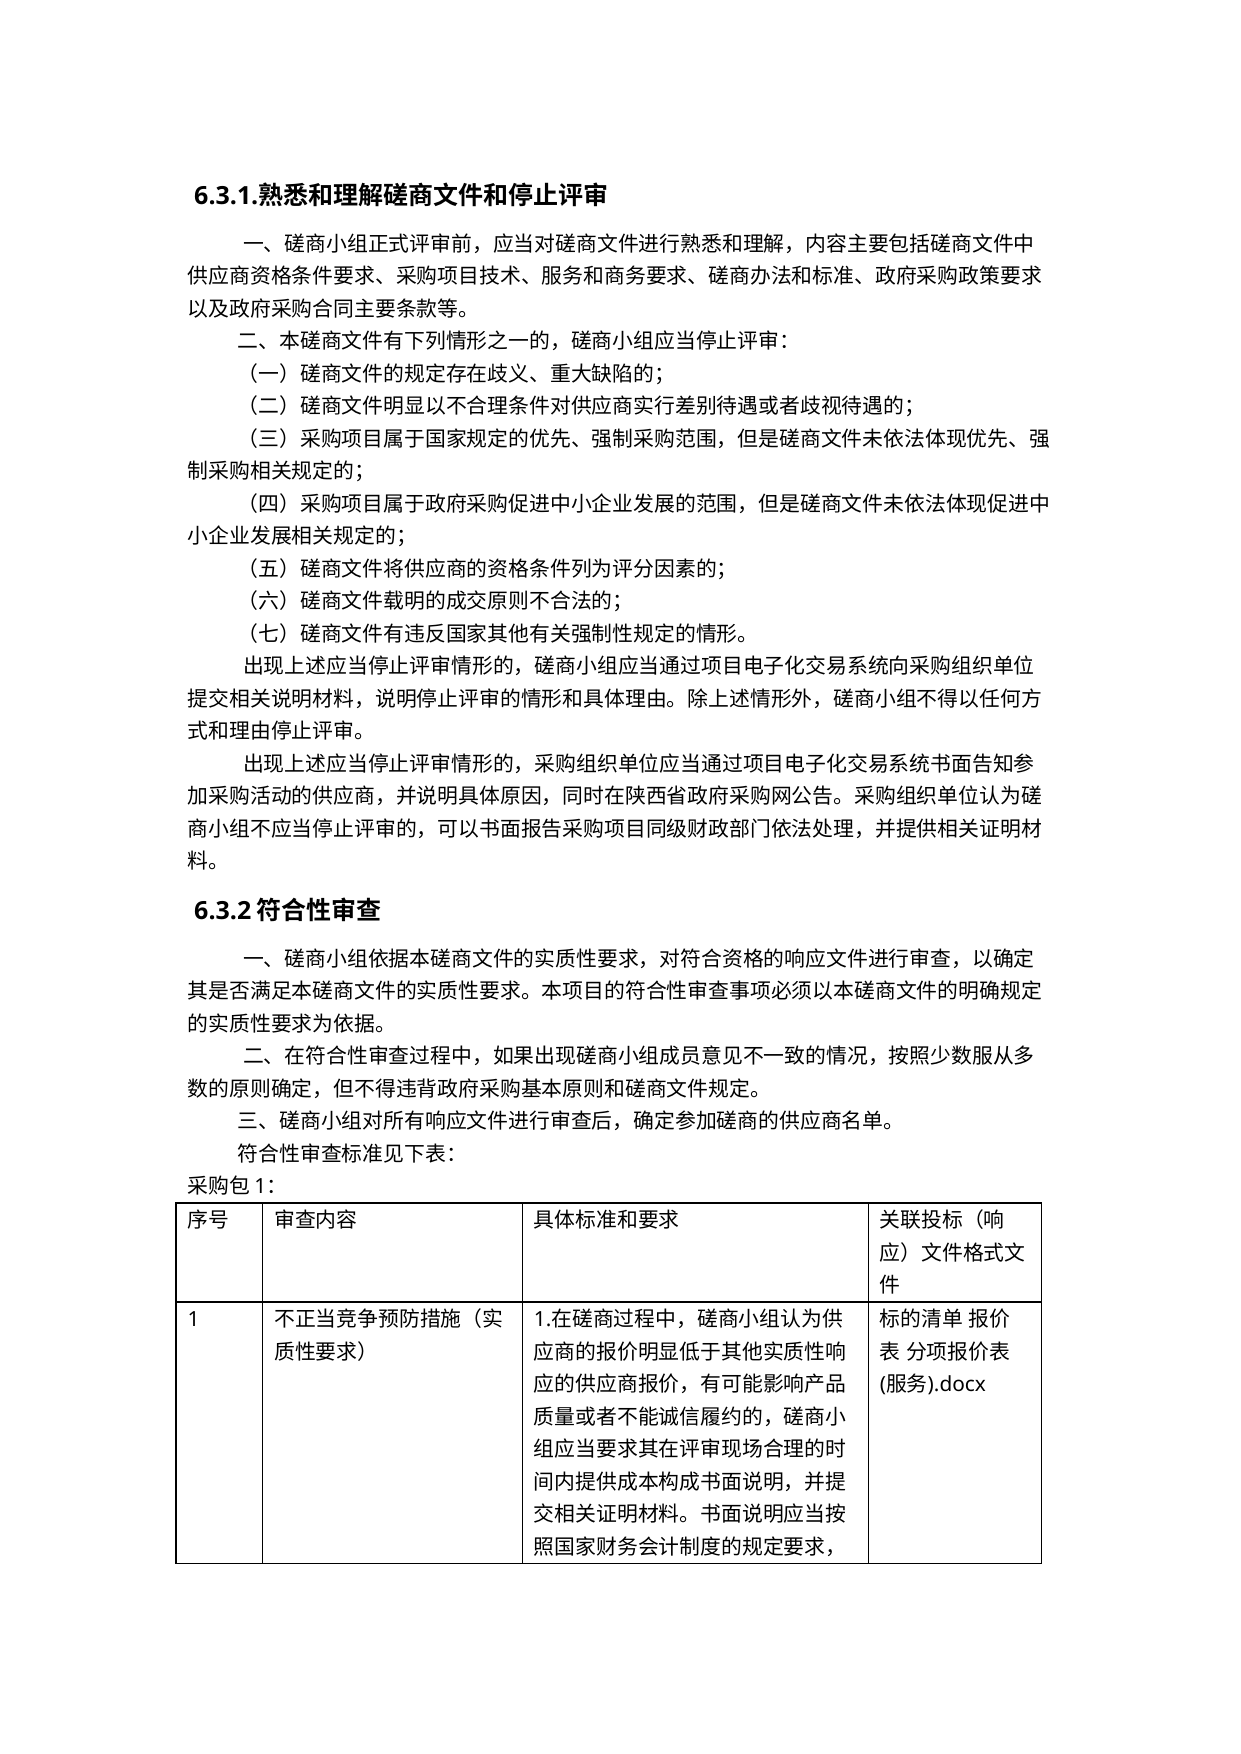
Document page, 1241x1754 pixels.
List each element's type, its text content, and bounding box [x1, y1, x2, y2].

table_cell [523, 1303, 868, 1563]
text （五）磋商文件将供应商的资格条件列为评分因素的； [187, 552, 1053, 584]
text 出现上述应当停止评审情形的，采购组织单位应当通过项目电子化交易系统书面告知参加采购活动的供应商，并说明具体原因，同时在陕西省政府采购网公告。采购组织单位认为磋商小组不应当停止评审的，可以书面报告采购项目同级财政部门依法处理，并提供相关证明材料。 [187, 747, 1053, 877]
table_cell 不正当竞争预防措施（实质性要求） [263, 1303, 522, 1563]
table_header 序号 [177, 1204, 262, 1301]
text 二、本磋商文件有下列情形之一的，磋商小组应当停止评审： [187, 324, 1053, 357]
text （三）采购项目属于国家规定的优先、强制采购范围，但是磋商文件未依法体现优先、强制采购相关规定的； [187, 422, 1053, 487]
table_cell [869, 1303, 1041, 1563]
text （四）采购项目属于政府采购促进中小企业发展的范围，但是磋商文件未依法体现促进中小企业发展相关规定的； [187, 487, 1053, 552]
text （一）磋商文件的规定存在歧义、重大缺陷的； [187, 357, 1053, 389]
table_header 具体标准和要求 [523, 1204, 868, 1301]
text 一、磋商小组正式评审前，应当对磋商文件进行熟悉和理解，内容主要包括磋商文件中供应商资格条件要求、采购项目技术、服务和商务要求、磋商办法和标准、政府采购政策要求以及政府采购合同主要条款等。 [187, 227, 1053, 324]
table_header 审查内容 [263, 1204, 522, 1301]
text 出现上述应当停止评审情形的，磋商小组应当通过项目电子化交易系统向采购组织单位提交相关说明材料，说明停止评审的情形和具体理由。除上述情形外，磋商小组不得以任何方式和理由停止评审。 [187, 649, 1053, 747]
table_cell 1 [177, 1303, 262, 1563]
text 二、在符合性审查过程中，如果出现磋商小组成员意见不一致的情况，按照少数服从多数的原则确定，但不得违背政府采购基本原则和磋商文件规定。 [187, 1039, 1053, 1104]
text 三、磋商小组对所有响应文件进行审查后，确定参加磋商的供应商名单。 [187, 1104, 1053, 1137]
text 采购包1： [187, 1169, 1053, 1202]
text （六）磋商文件载明的成交原则不合法的； [187, 584, 1053, 617]
text 符合性审查标准见下表： [187, 1137, 1053, 1169]
text （二）磋商文件明显以不合理条件对供应商实行差别待遇或者歧视待遇的； [187, 389, 1053, 422]
text 6.3.2符合性审查 [187, 877, 1053, 942]
table_header 关联投标（响应）文件格式文件 [869, 1204, 1041, 1301]
text （七）磋商文件有违反国家其他有关强制性规定的情形。 [187, 617, 1053, 649]
text 一、磋商小组依据本磋商文件的实质性要求，对符合资格的响应文件进行审查，以确定其是否满足本磋商文件的实质性要求。本项目的符合性审查事项必须以本磋商文件的明确规定的实质性要求为依据。 [187, 942, 1053, 1039]
text 6.3.1.熟悉和理解磋商文件和停止评审 [187, 162, 1053, 227]
